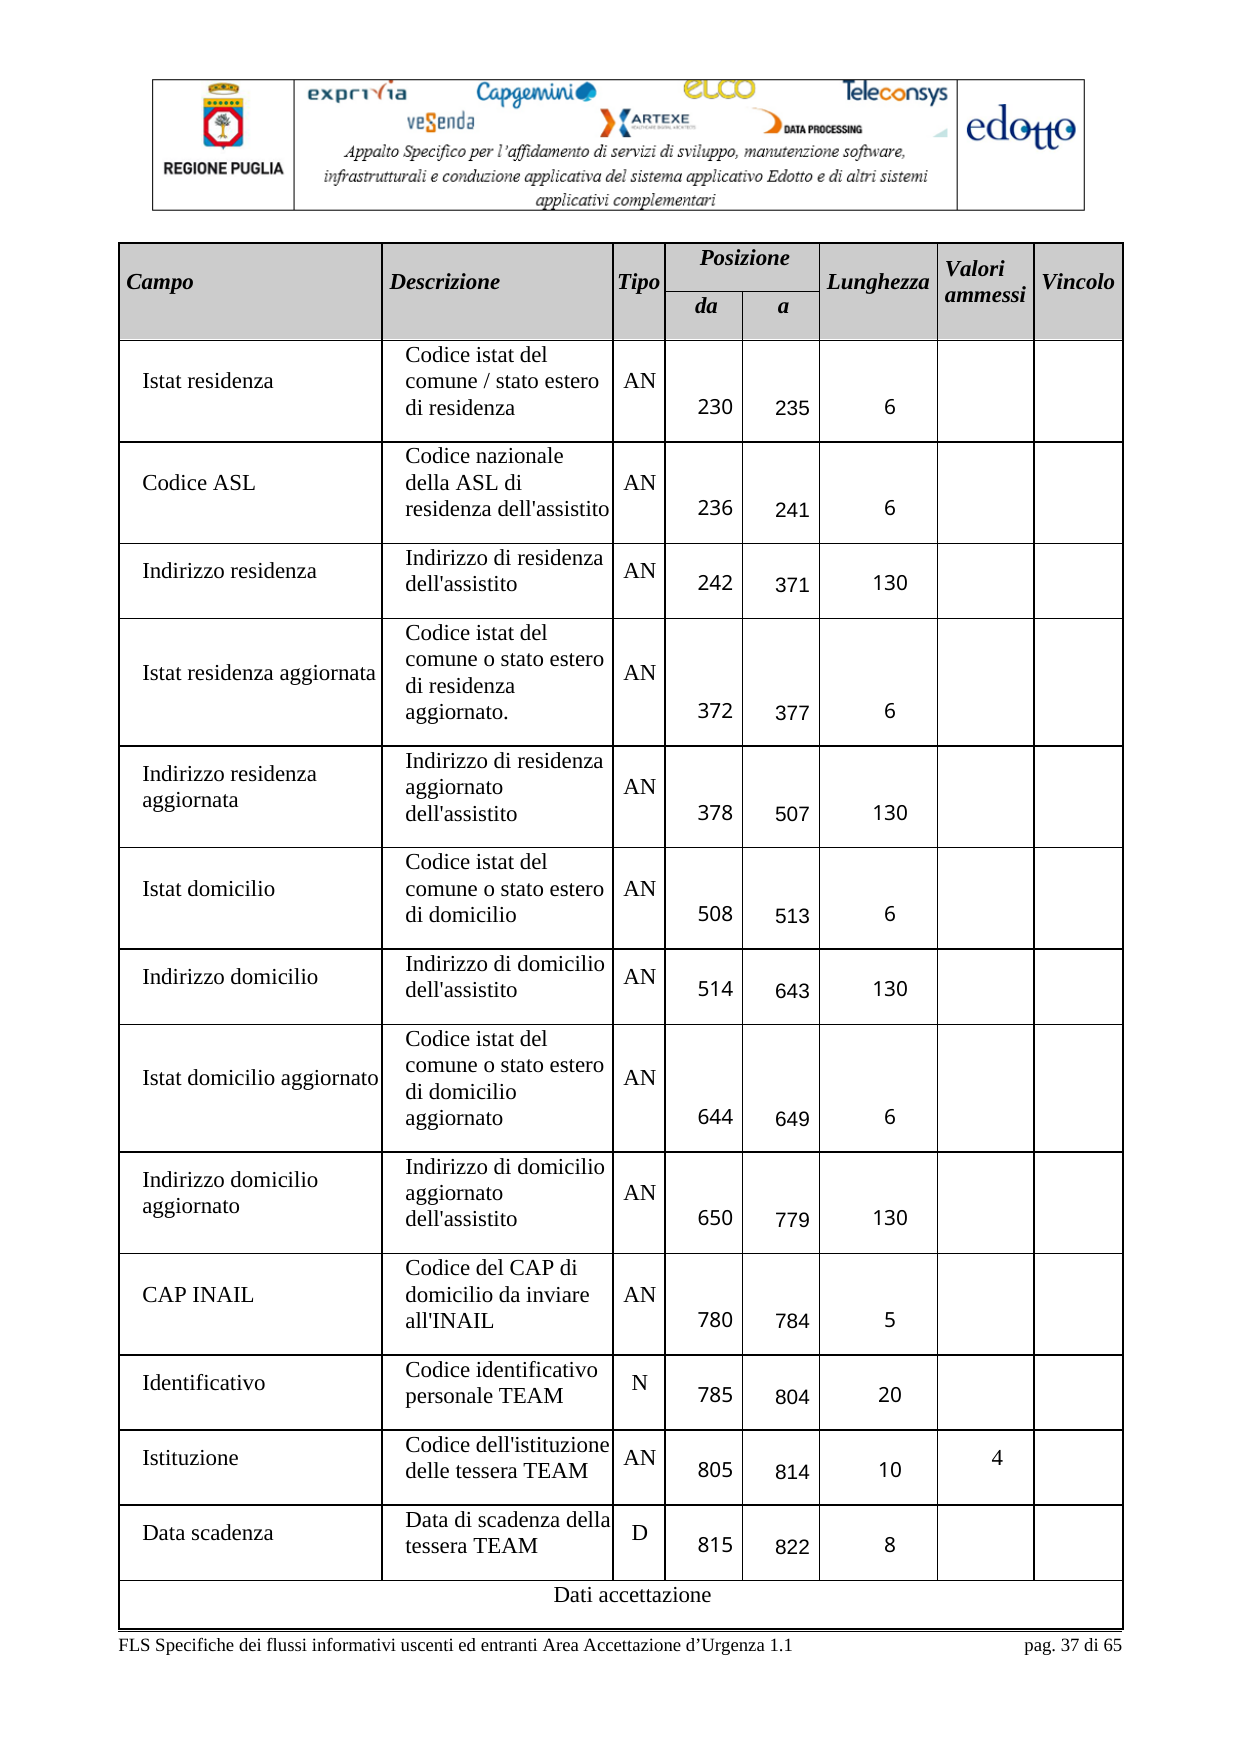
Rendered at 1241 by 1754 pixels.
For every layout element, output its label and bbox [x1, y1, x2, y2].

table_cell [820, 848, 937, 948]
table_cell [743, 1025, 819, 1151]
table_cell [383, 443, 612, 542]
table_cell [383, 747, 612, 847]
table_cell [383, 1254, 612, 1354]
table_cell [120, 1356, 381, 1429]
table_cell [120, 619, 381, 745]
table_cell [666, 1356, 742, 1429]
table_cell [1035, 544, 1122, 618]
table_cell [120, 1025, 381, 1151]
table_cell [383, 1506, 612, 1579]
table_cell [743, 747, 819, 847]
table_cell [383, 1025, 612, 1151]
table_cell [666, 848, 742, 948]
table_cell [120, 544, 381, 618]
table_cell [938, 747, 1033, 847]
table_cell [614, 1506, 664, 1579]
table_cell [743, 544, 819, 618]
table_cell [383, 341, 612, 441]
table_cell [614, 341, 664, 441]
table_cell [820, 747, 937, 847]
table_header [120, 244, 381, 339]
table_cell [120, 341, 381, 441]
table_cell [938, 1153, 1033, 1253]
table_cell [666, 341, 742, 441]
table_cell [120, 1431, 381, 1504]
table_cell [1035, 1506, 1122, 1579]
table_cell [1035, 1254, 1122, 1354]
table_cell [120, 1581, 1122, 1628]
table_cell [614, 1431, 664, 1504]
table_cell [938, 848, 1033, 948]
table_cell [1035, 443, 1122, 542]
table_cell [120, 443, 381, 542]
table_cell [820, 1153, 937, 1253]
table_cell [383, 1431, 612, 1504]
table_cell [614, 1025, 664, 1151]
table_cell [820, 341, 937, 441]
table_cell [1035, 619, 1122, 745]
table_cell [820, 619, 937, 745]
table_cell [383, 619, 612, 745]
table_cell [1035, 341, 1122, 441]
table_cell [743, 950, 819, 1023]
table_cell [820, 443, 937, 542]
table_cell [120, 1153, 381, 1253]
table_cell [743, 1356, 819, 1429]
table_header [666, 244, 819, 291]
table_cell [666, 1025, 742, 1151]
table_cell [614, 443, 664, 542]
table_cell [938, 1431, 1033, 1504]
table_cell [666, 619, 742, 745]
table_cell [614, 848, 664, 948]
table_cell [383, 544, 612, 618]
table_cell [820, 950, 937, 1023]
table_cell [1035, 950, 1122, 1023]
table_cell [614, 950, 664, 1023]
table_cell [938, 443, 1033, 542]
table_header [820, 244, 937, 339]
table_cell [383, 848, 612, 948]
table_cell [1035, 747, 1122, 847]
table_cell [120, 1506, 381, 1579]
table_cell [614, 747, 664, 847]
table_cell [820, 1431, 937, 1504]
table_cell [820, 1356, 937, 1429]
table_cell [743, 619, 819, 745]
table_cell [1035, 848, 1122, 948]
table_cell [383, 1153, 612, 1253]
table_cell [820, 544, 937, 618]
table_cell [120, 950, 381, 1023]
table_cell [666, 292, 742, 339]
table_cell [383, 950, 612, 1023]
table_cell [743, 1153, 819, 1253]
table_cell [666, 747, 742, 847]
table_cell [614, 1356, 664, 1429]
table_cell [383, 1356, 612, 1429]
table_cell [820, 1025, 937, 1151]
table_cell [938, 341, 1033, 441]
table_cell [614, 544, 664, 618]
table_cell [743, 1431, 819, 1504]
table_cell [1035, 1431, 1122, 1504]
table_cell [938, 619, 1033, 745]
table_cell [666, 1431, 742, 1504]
picture [147, 73, 1093, 218]
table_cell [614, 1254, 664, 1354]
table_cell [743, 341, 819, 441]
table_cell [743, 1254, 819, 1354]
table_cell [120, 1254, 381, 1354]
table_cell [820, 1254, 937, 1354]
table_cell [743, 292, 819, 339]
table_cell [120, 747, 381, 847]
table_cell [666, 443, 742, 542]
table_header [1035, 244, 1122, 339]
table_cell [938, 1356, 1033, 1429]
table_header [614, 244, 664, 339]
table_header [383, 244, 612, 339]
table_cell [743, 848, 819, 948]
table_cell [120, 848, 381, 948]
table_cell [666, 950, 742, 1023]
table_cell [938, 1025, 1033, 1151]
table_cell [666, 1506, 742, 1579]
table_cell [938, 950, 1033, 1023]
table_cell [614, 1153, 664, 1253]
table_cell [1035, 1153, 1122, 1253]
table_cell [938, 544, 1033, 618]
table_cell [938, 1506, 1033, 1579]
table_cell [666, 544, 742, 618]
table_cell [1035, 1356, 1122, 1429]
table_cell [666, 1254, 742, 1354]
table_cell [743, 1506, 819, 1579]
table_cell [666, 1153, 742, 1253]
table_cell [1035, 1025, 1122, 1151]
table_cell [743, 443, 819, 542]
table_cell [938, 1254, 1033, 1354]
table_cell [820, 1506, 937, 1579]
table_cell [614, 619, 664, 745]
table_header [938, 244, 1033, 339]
